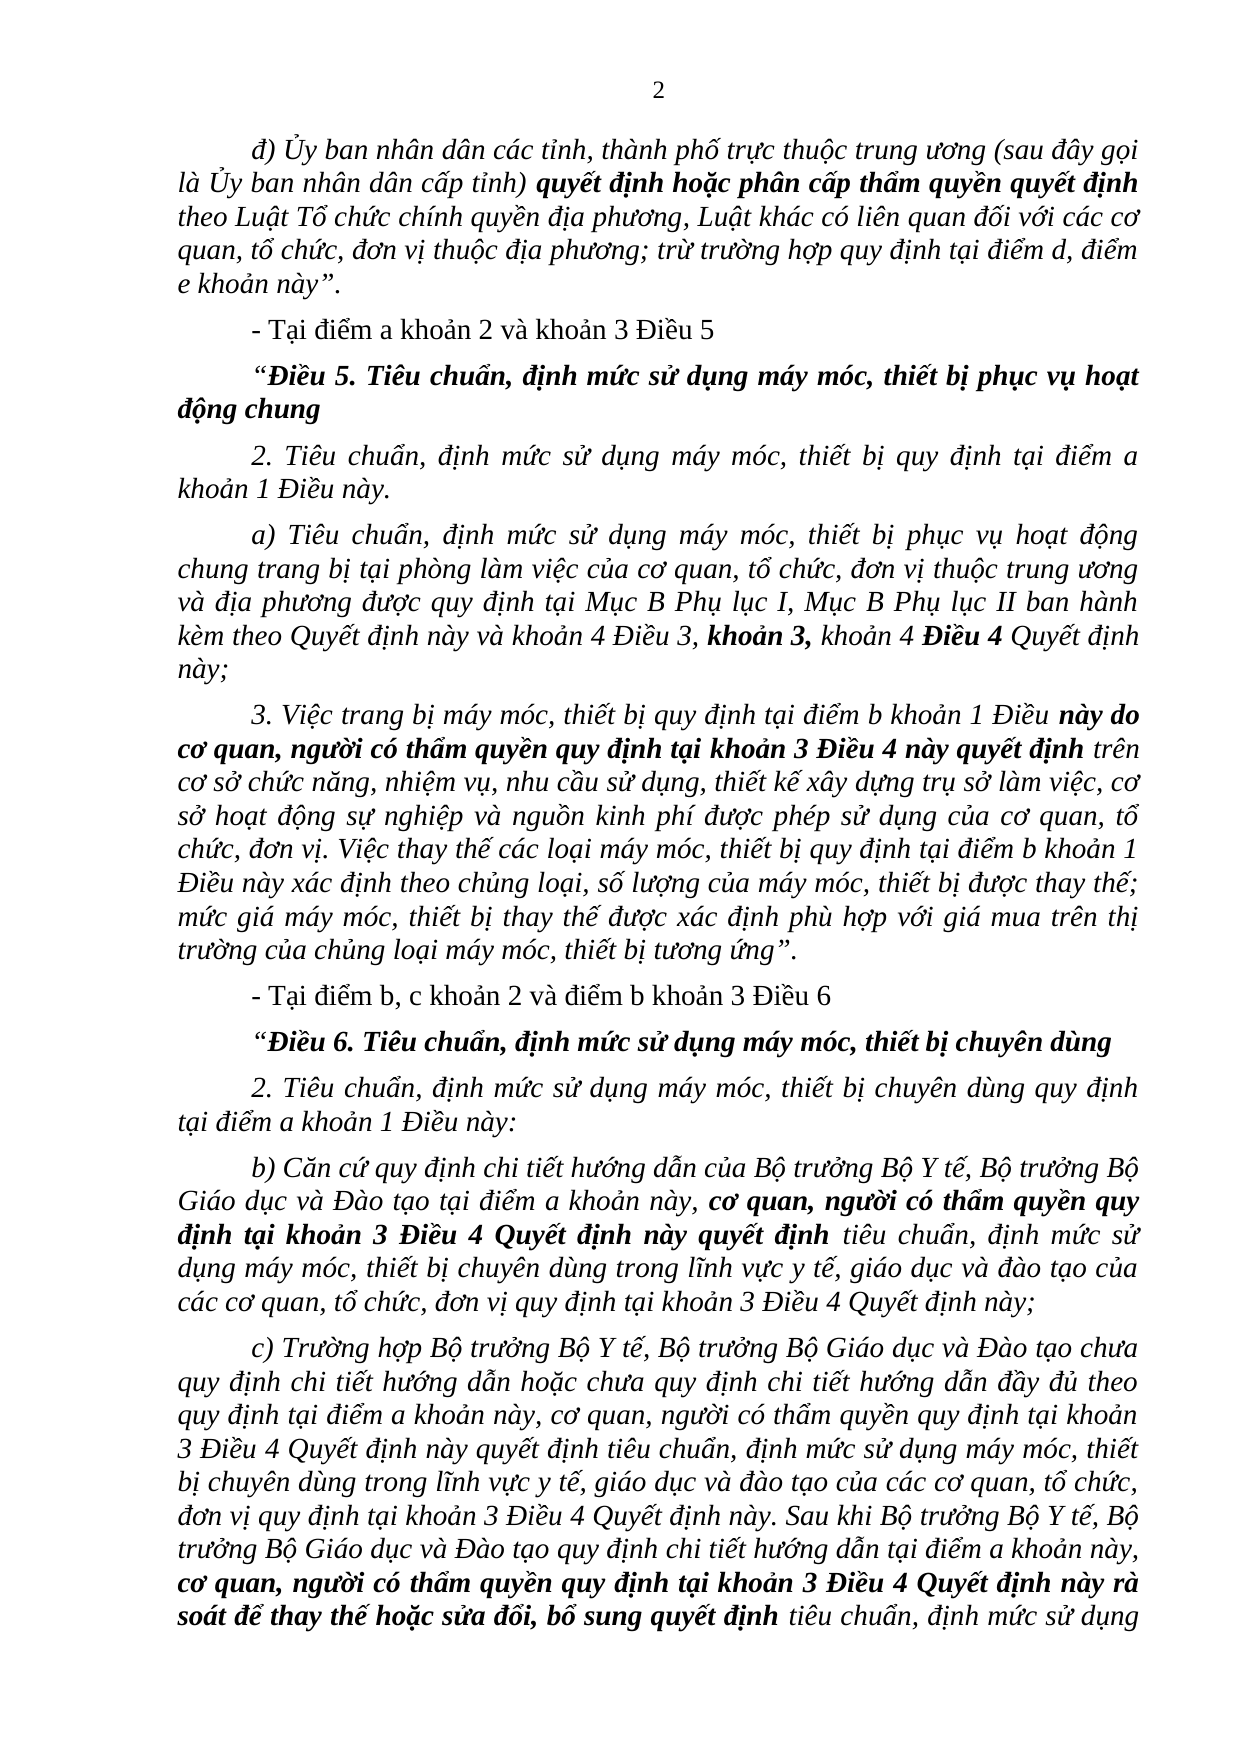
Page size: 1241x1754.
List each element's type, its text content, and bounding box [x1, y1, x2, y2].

text 2. Tiêu chuẩn, định mức sử dụng máy móc, thiết bị chuyên dùng quy định tại điểm a khoản 1 Điều này: [177, 1070, 1140, 1137]
text “Điều 6. Tiêu chuẩn, định mức sử dụng máy móc, thiết bị chuyên dùng [177, 1024, 1140, 1058]
text 3. Việc trang bị máy móc, thiết bị quy định tại điểm b khoản 1 Điều này do cơ quan, người có thẩm quyền quy định tại khoản 3 Điều 4 này quyết định trên cơ sở chức năng, nhiệm vụ, nhu cầu sử dụng, thiết kế xây dựng trụ sở làm việc, cơ sở hoạt động sự nghiệp và nguồn kinh phí được phép sử dụng của cơ quan, tổ chức, đơn vị. Việc thay thế các loại máy móc, thiết bị quy định tại điểm b khoản 1 Điều này xác định theo chủng loại, số lượng của máy móc, thiết bị được thay thế; mức giá máy móc, thiết bị thay thế được xác định phù hợp với giá mua trên thị trường của chủng loại máy móc, thiết bị tương ứng”. [177, 697, 1140, 966]
text - Tại điểm b, c khoản 2 và điểm b khoản 3 Điều 6 [177, 978, 1140, 1012]
text 2. Tiêu chuẩn, định mức sử dụng máy móc, thiết bị quy định tại điểm a khoản 1 Điều này. [177, 438, 1140, 505]
text a) Tiêu chuẩn, định mức sử dụng máy móc, thiết bị phục vụ hoạt động chung trang bị tại phòng làm việc của cơ quan, tổ chức, đơn vị thuộc trung ương và địa phương được quy định tại Mục B Phụ lục I, Mục B Phụ lục II ban hành kèm theo Quyết định này và khoản 4 Điều 3, khoản 3, khoản 4 Điều 4 Quyết định này; [177, 517, 1140, 685]
text đ) Ủy ban nhân dân các tỉnh, thành phố trực thuộc trung ương (sau đây gọi là Ủy ban nhân dân cấp tỉnh) quyết định hoặc phân cấp thẩm quyền quyết định theo Luật Tổ chức chính quyền địa phương, Luật khác có liên quan đối với các cơ quan, tổ chức, đơn vị thuộc địa phương; trừ trường hợp quy định tại điểm d, điểm e khoản này”. [177, 132, 1140, 299]
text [177, 1330, 1140, 1632]
text - Tại điểm a khoản 2 và khoản 3 Điều 5 [177, 312, 1140, 346]
text b) Căn cứ quy định chi tiết hướng dẫn của Bộ trưởng Bộ Y tế, Bộ trưởng Bộ Giáo dục và Đào tạo tại điểm a khoản này, cơ quan, người có thẩm quyền quy định tại khoản 3 Điều 4 Quyết định này quyết định tiêu chuẩn, định mức sử dụng máy móc, thiết bị chuyên dùng trong lĩnh vực y tế, giáo dục và đào tạo của các cơ quan, tổ chức, đơn vị quy định tại khoản 3 Điều 4 Quyết định này; [177, 1150, 1140, 1318]
text “Điều 5. Tiêu chuẩn, định mức sử dụng máy móc, thiết bị phục vụ hoạt động chung [177, 358, 1140, 425]
